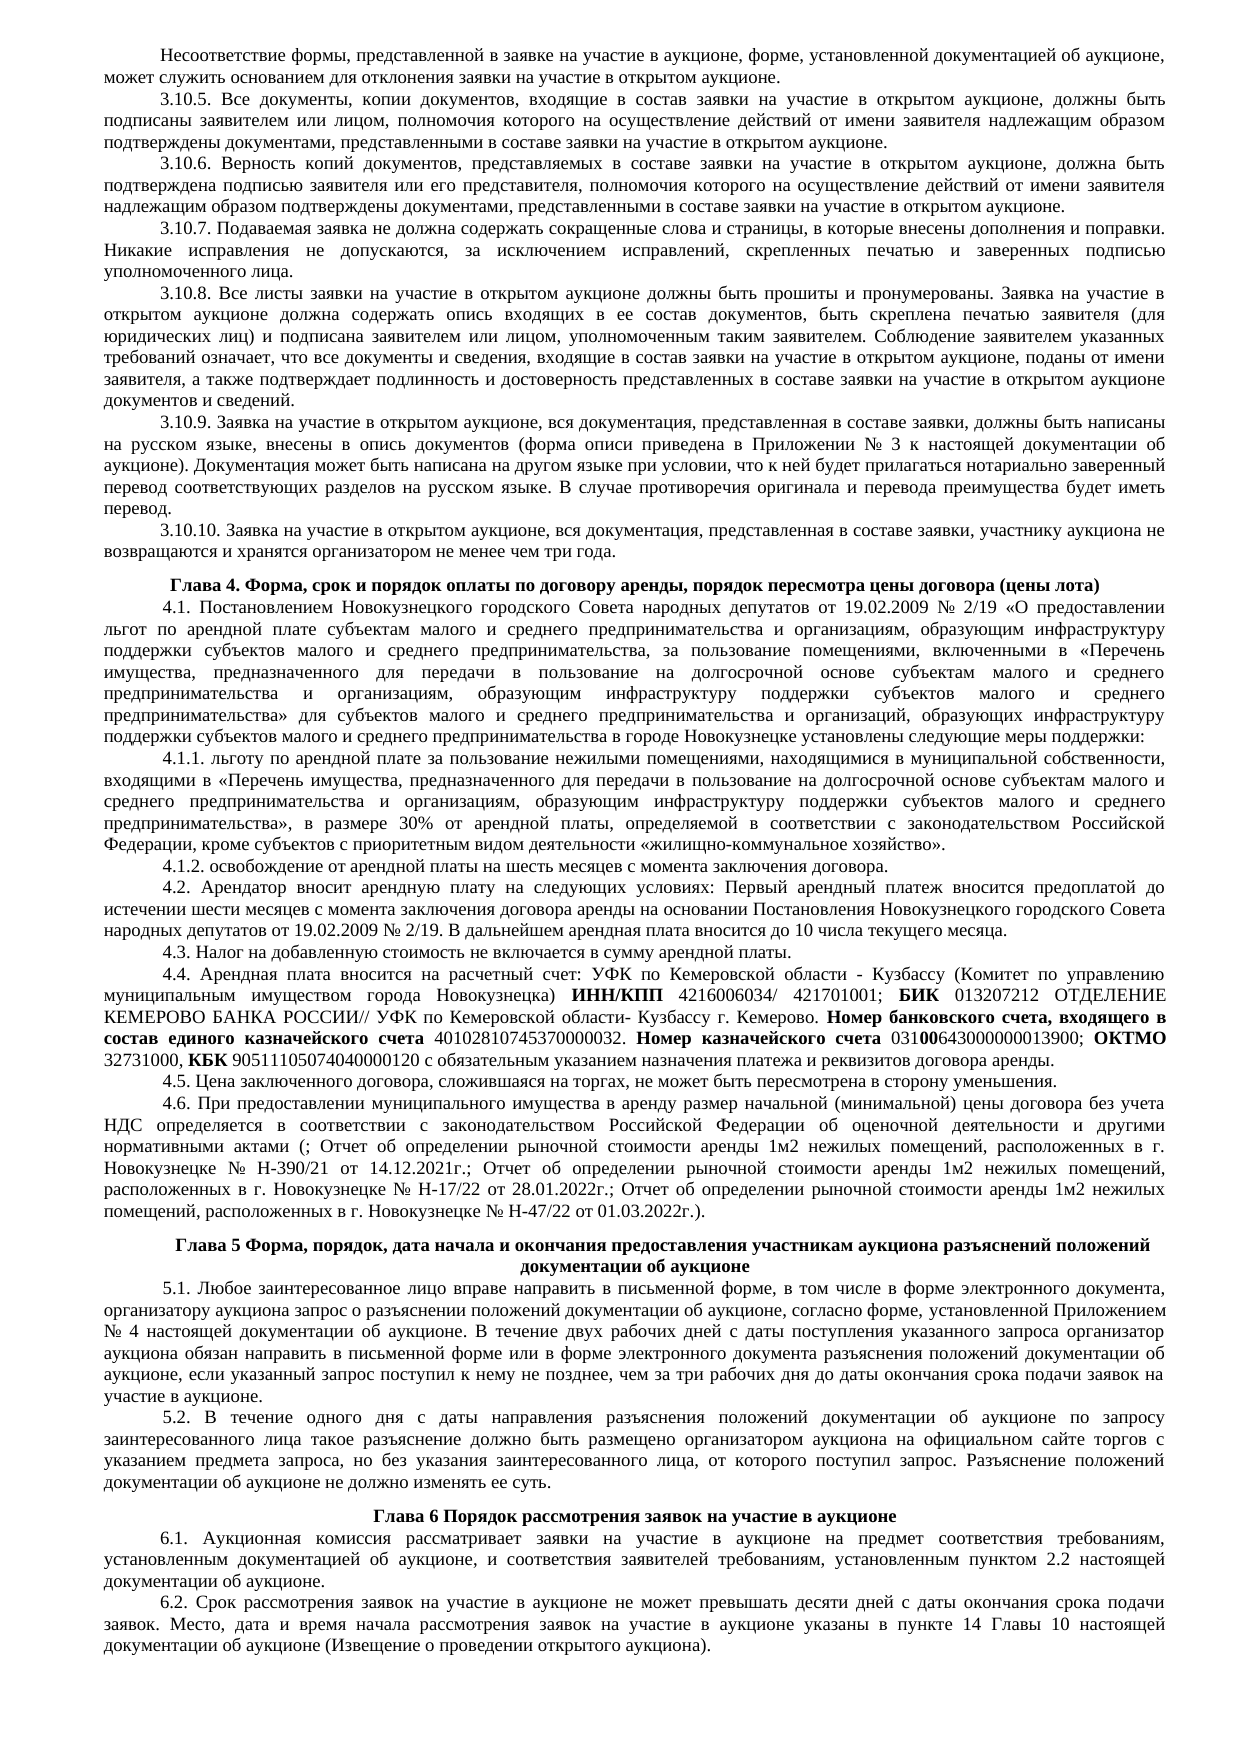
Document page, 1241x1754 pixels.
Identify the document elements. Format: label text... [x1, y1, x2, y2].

text Глава 6 Порядок рассмотрения заявок на участие в аукционе [103, 1505, 1167, 1527]
text Глава 4. Форма, срок и порядок оплаты по договору аренды, порядок пересмотра цены договора (цены лота) [103, 574, 1167, 596]
text 5.1. Любое заинтересованное лицо вправе направить в письменной форме, в том числе в форме электронного документа, организатору аукциона запрос о разъяснении положений документации об аукционе, согласно форме, установленной Приложением № 4 настоящей документации об аукционе. В течение двух рабочих дней с даты поступления указанного запроса организатор аукциона обязан направить в письменной форме или в форме электронного документа разъяснения положений документации об аукционе, если указанный запрос поступил к нему не позднее, чем за три рабочих дня до даты окончания срока подачи заявок на участие в аукционе. [103, 1277, 1167, 1406]
text 3.10.5. Все документы, копии документов, входящие в состав заявки на участие в открытом аукционе, должны быть подписаны заявителем или лицом, полномочия которого на осуществление действий от имени заявителя надлежащим образом подтверждены документами, представленными в составе заявки на участие в открытом аукционе. [103, 87, 1167, 152]
text Глава 5 Форма, порядок, дата начала и окончания предоставления участникам аукциона разъяснений положений документации об аукционе [103, 1234, 1167, 1277]
text 4.1. Постановлением Новокузнецкого городского Совета народных депутатов от 19.02.2009 № 2/19 «О предоставлении льгот по арендной плате субъектам малого и среднего предпринимательства и организациям, образующим инфраструктуру поддержки субъектов малого и среднего предпринимательства, за пользование помещениями, включенными в «Перечень имущества, предназначенного для передачи в пользование на долгосрочной основе субъектам малого и среднего предпринимательства и организациям, образующим инфраструктуру поддержки субъектов малого и среднего предпринимательства» для субъектов малого и среднего предпринимательства и организаций, образующих инфраструктуру поддержки субъектов малого и среднего предпринимательства в городе Новокузнецке установлены следующие меры поддержки: [103, 596, 1167, 747]
text 4.3. Налог на добавленную стоимость не включается в сумму арендной платы. [103, 941, 1167, 962]
text 3.10.6. Верность копий документов, представляемых в составе заявки на участие в открытом аукционе, должна быть подтверждена подписью заявителя или его представителя, полномочия которого на осуществление действий от имени заявителя надлежащим образом подтверждены документами, представленными в составе заявки на участие в открытом аукционе. [103, 152, 1167, 217]
text 4.6. При предоставлении муниципального имущества в аренду размер начальной (минимальной) цены договора без учета НДС определяется в соответствии с законодательством Российской Федерации об оценочной деятельности и другими нормативными актами (; Отчет об определении рыночной стоимости аренды 1м2 нежилых помещений, расположенных в г. Новокузнецке № Н-390/21 от 14.12.2021г.; Отчет об определении рыночной стоимости аренды 1м2 нежилых помещений, расположенных в г. Новокузнецке № Н-17/22 от 28.01.2022г.; Отчет об определении рыночной стоимости аренды 1м2 нежилых помещений, расположенных в г. Новокузнецке № Н-47/22 от 01.03.2022г.). [103, 1092, 1167, 1221]
text 4.5. Цена заключенного договора, сложившаяся на торгах, не может быть пересмотрена в сторону уменьшения. [103, 1070, 1167, 1092]
text 3.10.10. Заявка на участие в открытом аукционе, вся документация, представленная в составе заявки, участнику аукциона не возвращаются и хранятся организатором не менее чем три года. [103, 519, 1167, 562]
text 4.4. Арендная плата вносится на расчетный счет: УФК по Кемеровской области - Кузбассу (Комитет по управлению муниципальным имуществом города Новокузнецка) ИНН/КПП 4216006034/ 421701001; БИК 013207212 ОТДЕЛЕНИЕ КЕМЕРОВО БАНКА РОССИИ// УФК по Кемеровской области- Кузбассу г. Кемерово. Номер банковского счета, входящего в состав единого казначейского счета 40102810745370000032. Номер казначейского счета 03100643000000013900; ОКТМО 32731000, КБК 90511105074040000120 с обязательным указанием назначения платежа и реквизитов договора аренды. [103, 962, 1167, 1070]
text 6.1. Аукционная комиссия рассматривает заявки на участие в аукционе на предмет соответствия требованиям, установленным документацией об аукционе, и соответствия заявителей требованиям, установленным пунктом 2.2 настоящей документации об аукционе. [103, 1527, 1167, 1591]
text 4.2. Арендатор вносит арендную плату на следующих условиях: Первый арендный платеж вносится предоплатой до истечении шести месяцев с момента заключения договора аренды на основании Постановления Новокузнецкого городского Совета народных депутатов от 19.02.2009 № 2/19. В дальнейшем арендная плата вносится до 10 числа текущего месяца. [103, 876, 1167, 941]
text 3.10.9. Заявка на участие в открытом аукционе, вся документация, представленная в составе заявки, должны быть написаны на русском языке, внесены в опись документов (форма описи приведена в Приложении № 3 к настоящей документации об аукционе). Документация может быть написана на другом языке при условии, что к ней будет прилагаться нотариально заверенный перевод соответствующих разделов на русском языке. В случае противоречия оригинала и перевода преимущества будет иметь перевод. [103, 411, 1167, 519]
text 3.10.8. Все листы заявки на участие в открытом аукционе должны быть прошиты и пронумерованы. Заявка на участие в открытом аукционе должна содержать опись входящих в ее состав документов, быть скреплена печатью заявителя (для юридических лиц) и подписана заявителем или лицом, уполномоченным таким заявителем. Соблюдение заявителем указанных требований означает, что все документы и сведения, входящие в состав заявки на участие в открытом аукционе, поданы от имени заявителя, а также подтверждает подлинность и достоверность представленных в составе заявки на участие в открытом аукционе документов и сведений. [103, 282, 1167, 411]
text 4.1.1. льготу по арендной плате за пользование нежилыми помещениями, находящимися в муниципальной собственности, входящими в «Перечень имущества, предназначенного для передачи в пользование на долгосрочной основе субъектам малого и среднего предпринимательства и организациям, образующим инфраструктуру поддержки субъектов малого и среднего предпринимательства», в размере 30% от арендной платы, определяемой в соответствии с законодательством Российской Федерации, кроме субъектов с приоритетным видом деятельности «жилищно-коммунальное хозяйство». [103, 747, 1167, 855]
text 5.2. В течение одного дня с даты направления разъяснения положений документации об аукционе по запросу заинтересованного лица такое разъяснение должно быть размещено организатором аукциона на официальном сайте торгов с указанием предмета запроса, но без указания заинтересованного лица, от которого поступил запрос. Разъяснение положений документации об аукционе не должно изменять ее суть. [103, 1406, 1167, 1492]
text 4.1.2. освобождение от арендной платы на шесть месяцев с момента заключения договора. [103, 855, 1167, 876]
text 3.10.7. Подаваемая заявка не должна содержать сокращенные слова и страницы, в которые внесены дополнения и поправки. Никакие исправления не допускаются, за исключением исправлений, скрепленных печатью и заверенных подписью уполномоченного лица. [103, 217, 1167, 282]
text 6.2. Срок рассмотрения заявок на участие в аукционе не может превышать десяти дней с даты окончания срока подачи заявок. Место, дата и время начала рассмотрения заявок на участие в аукционе указаны в пункте 14 Главы 10 настоящей документации об аукционе (Извещение о проведении открытого аукциона). [103, 1591, 1167, 1656]
text Несоответствие формы, представленной в заявке на участие в аукционе, форме, установленной документацией об аукционе, может служить основанием для отклонения заявки на участие в открытом аукционе. [103, 44, 1167, 87]
